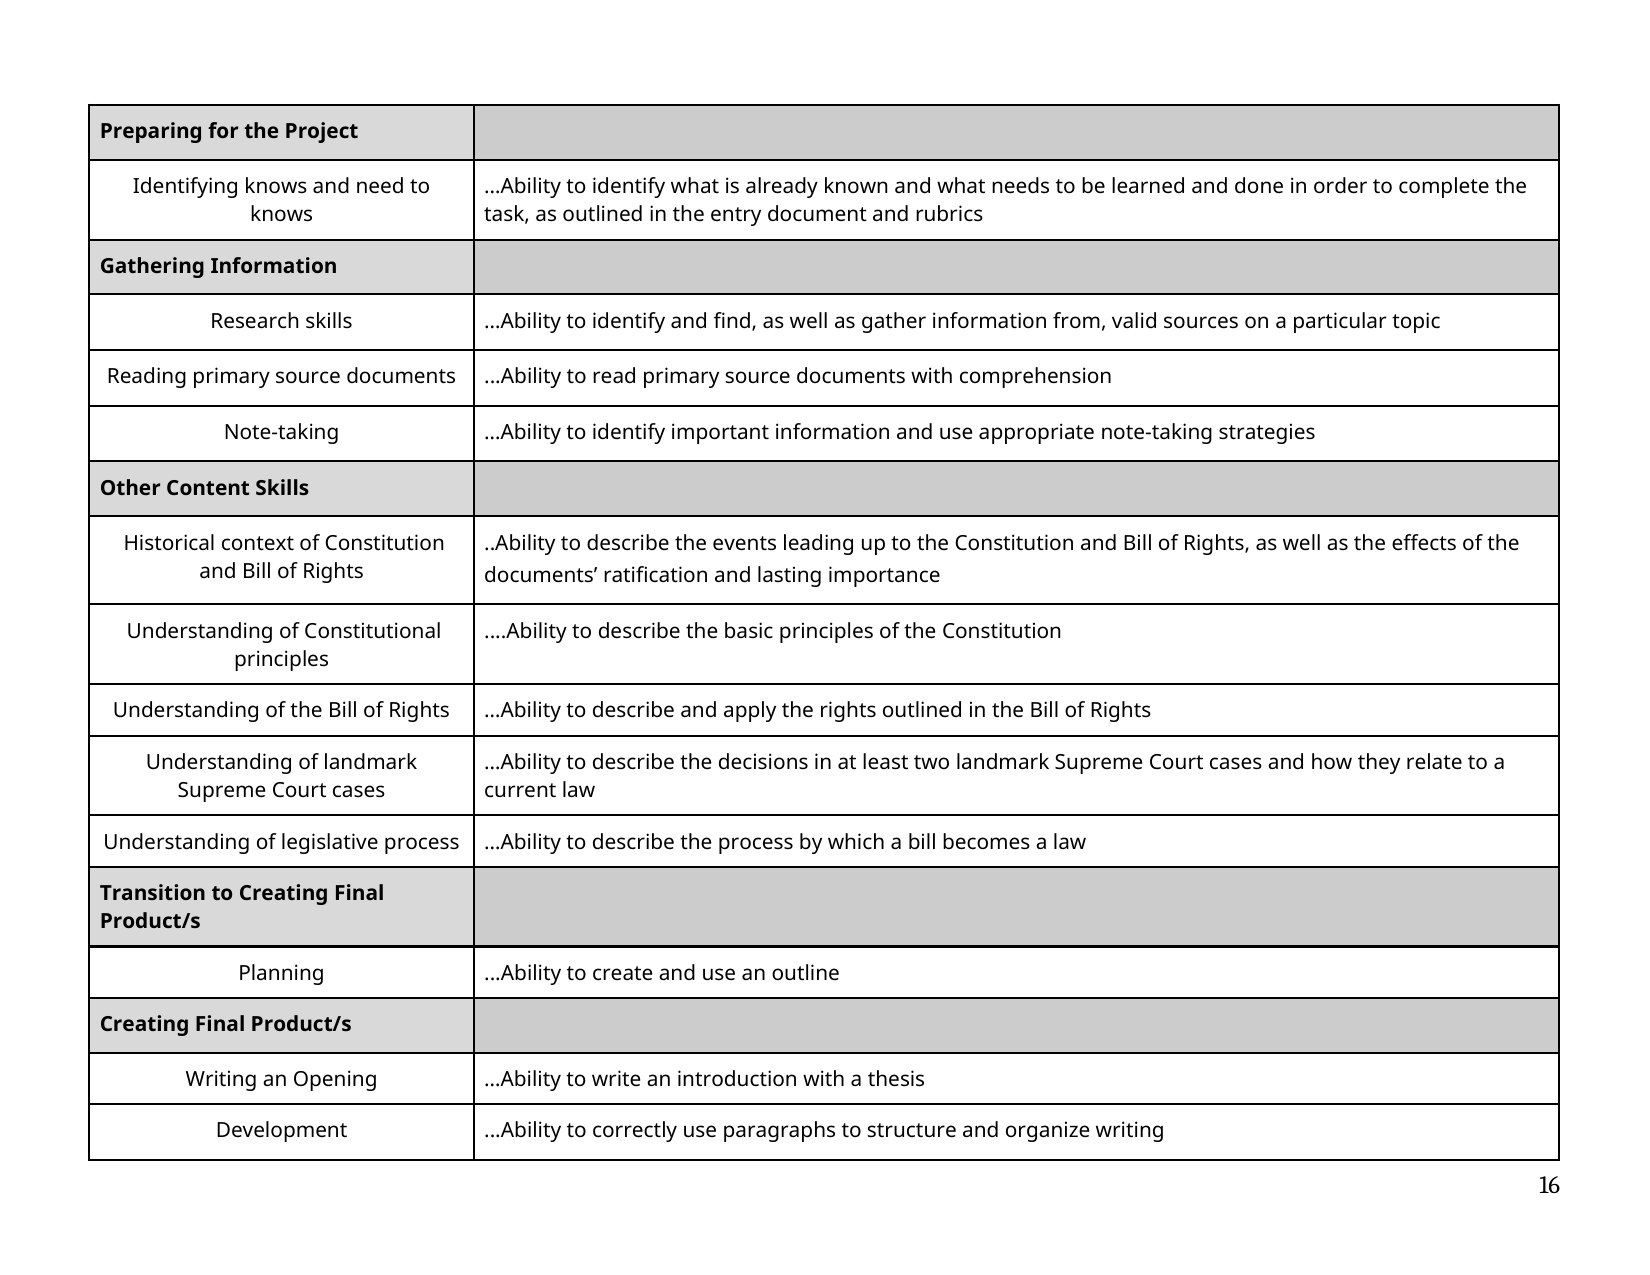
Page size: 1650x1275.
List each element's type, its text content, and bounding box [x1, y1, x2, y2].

table_cell Gathering Information [90, 241, 473, 293]
table_cell Planning [90, 948, 473, 997]
table_cell ..Ability to describe the events leading up to the Constitution and Bill of Rights, as well as the effects of the documents’ ratification and lasting importance [475, 517, 1558, 603]
table_cell Identifying knows and need to knows [90, 161, 473, 238]
table_cell …Ability to describe the process by which a bill becomes a law [475, 816, 1558, 866]
table_cell Preparing for the Project [90, 106, 473, 159]
table_cell [475, 106, 1558, 159]
table_cell Reading primary source documents [90, 351, 473, 404]
table_cell …Ability to identify what is already known and what needs to be learned and done in order to complete the task, as outlined in the entry document and rubrics [475, 161, 1558, 238]
table_cell …Ability to describe the decisions in at least two landmark Supreme Court cases and how they relate to a current law [475, 737, 1558, 814]
table_cell Note-taking [90, 407, 473, 460]
table_cell Understanding of Constitutional principles [90, 605, 473, 683]
table_cell Historical context of Constitution and Bill of Rights [90, 517, 473, 603]
table_cell [475, 462, 1558, 515]
table_cell ...Ability to create and use an outline [475, 948, 1558, 997]
table_cell Research skills [90, 295, 473, 349]
table_cell Transition to Creating Final Product/s [90, 868, 473, 945]
table_cell Understanding of the Bill of Rights [90, 685, 473, 734]
table_cell Understanding of legislative process [90, 816, 473, 866]
table_cell [475, 241, 1558, 293]
table_cell Creating Final Product/s [90, 999, 473, 1052]
table_cell …Ability to identify and find, as well as gather information from, valid sources on a particular topic [475, 295, 1558, 349]
table_cell Other Content Skills [90, 462, 473, 515]
table_cell Understanding of landmark Supreme Court cases [90, 737, 473, 814]
table_cell ...Ability to correctly use paragraphs to structure and organize writing [475, 1105, 1558, 1159]
table_cell [475, 868, 1558, 945]
table_cell ....Ability to describe the basic principles of the Constitution [475, 605, 1558, 683]
table_cell Development [90, 1105, 473, 1159]
table_cell ...Ability to read primary source documents with comprehension [475, 351, 1558, 404]
table_cell …Ability to describe and apply the rights outlined in the Bill of Rights [475, 685, 1558, 734]
table_cell …Ability to write an introduction with a thesis [475, 1054, 1558, 1103]
table_cell [475, 999, 1558, 1052]
table_cell …Ability to identify important information and use appropriate note-taking strategies [475, 407, 1558, 460]
table_cell Writing an Opening [90, 1054, 473, 1103]
